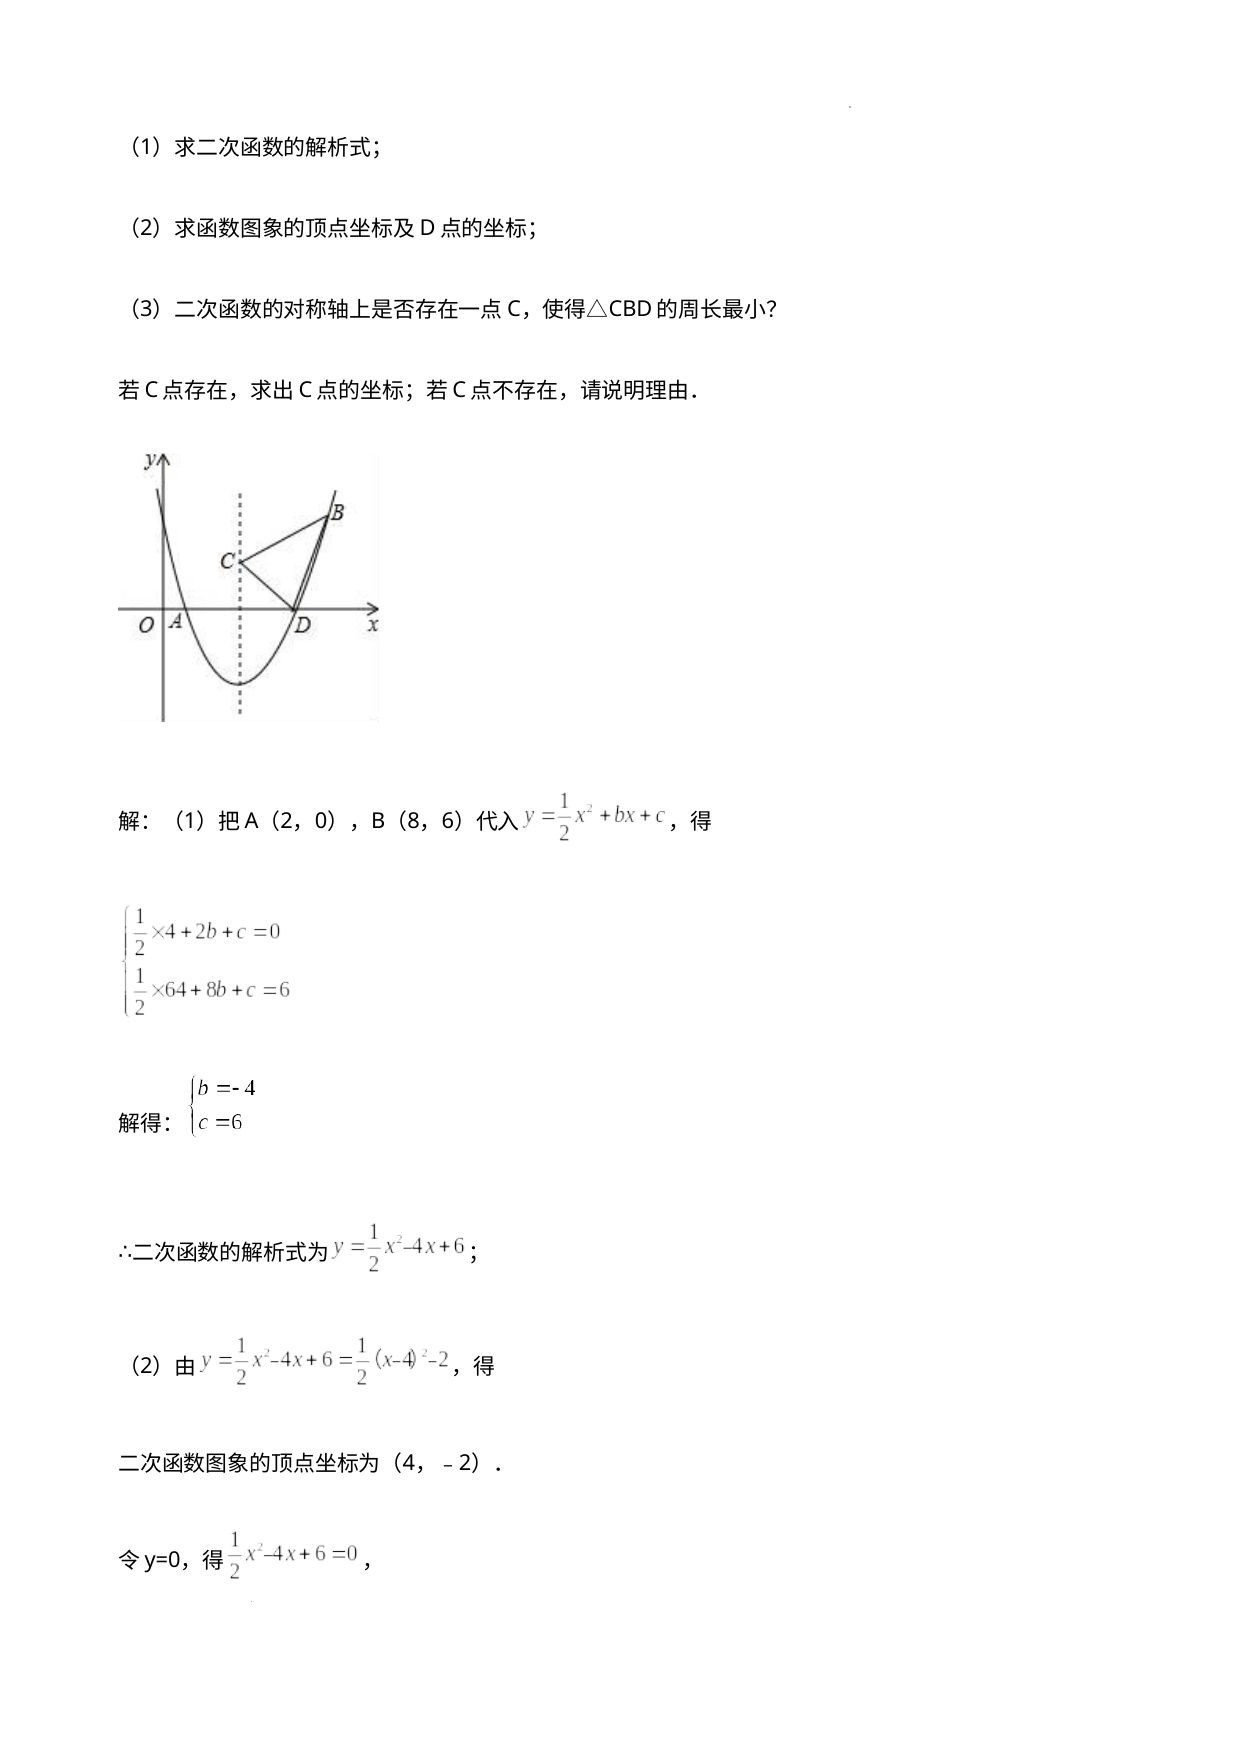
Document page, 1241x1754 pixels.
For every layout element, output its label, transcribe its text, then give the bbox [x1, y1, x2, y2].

text 若C点存在，求出C点的坐标；若C点不存在，请说明理由． [118, 372, 1122, 405]
text ∴二次函数的解析式为； [118, 1219, 1122, 1284]
picture [118, 453, 379, 722]
text 解得： [118, 1073, 1122, 1170]
text 二次函数图象的顶点坐标为（4，﹣2）． [118, 1446, 1122, 1478]
text 令y=0，得， [118, 1527, 1122, 1592]
text 解：（1）把A（2，0），B（8，6）代入，得 [118, 788, 1122, 853]
text （1）求二次函数的解析式； [118, 129, 1122, 162]
text （2）由，得 [118, 1332, 1122, 1397]
text （2）求函数图象的顶点坐标及D点的坐标； [118, 210, 1122, 243]
text （3）二次函数的对称轴上是否存在一点C，使得△CBD的周长最小？ [118, 291, 1122, 324]
